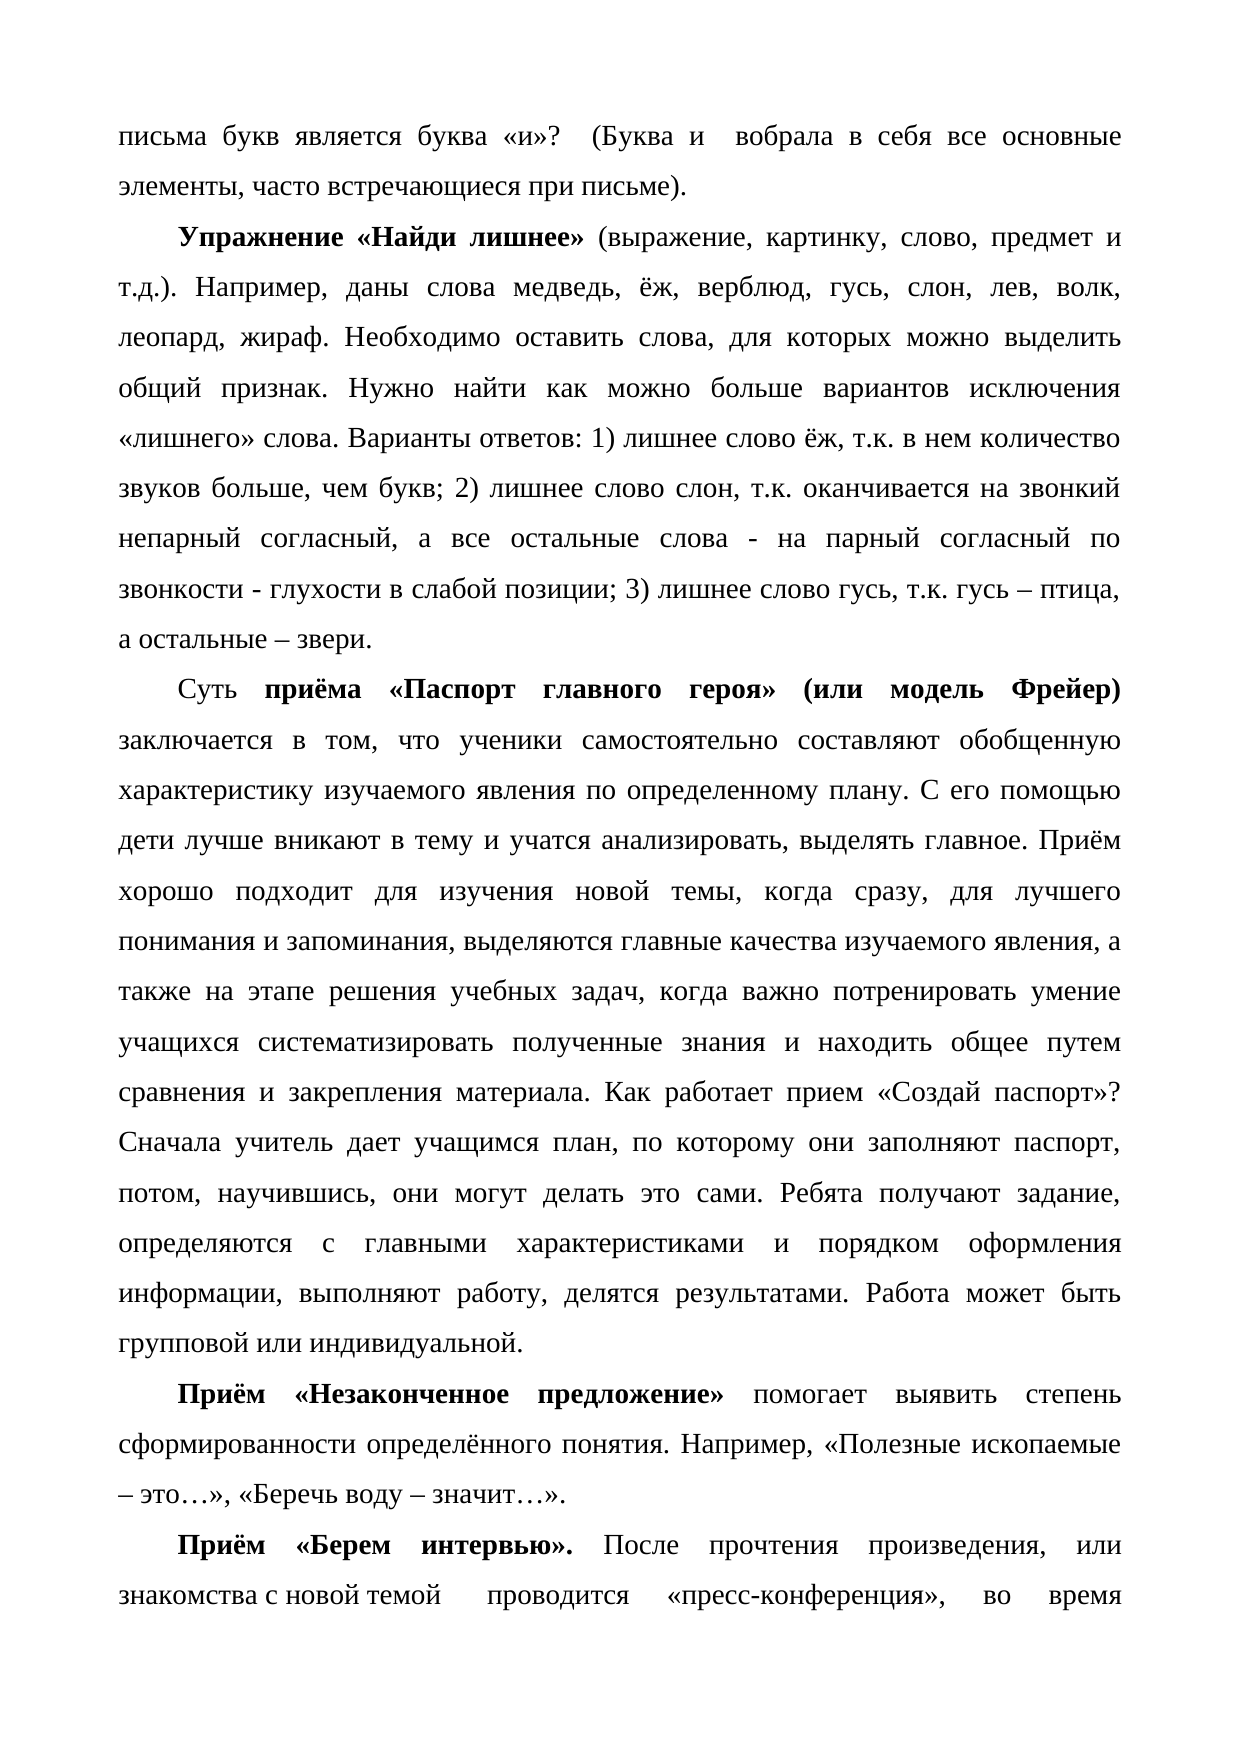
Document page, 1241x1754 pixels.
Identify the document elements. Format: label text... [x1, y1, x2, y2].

text Упражнение «Найди лишнее» (выражение, картинку, слово, предмет и т.д.). Например, даны слова медведь, ёж, верблюд, гусь, слон, лев, волк, леопард, жираф. Необходимо оставить слова, для которых можно выделить общий признак. Нужно найти как можно больше вариантов исключения «лишнего» слова. Варианты ответов: 1) лишнее слово ёж, т.к. в нем количество звуков больше, чем букв; 2) лишнее слово слон, т.к. оканчивается на звонкий непарный согласный, а все остальные слова - на парный согласный по звонкости - глухости в слабой позиции; 3) лишнее слово гусь, т.к. гусь – птица, а остальные – звери. [118, 219, 1122, 655]
text Суть приёма «Паспорт главного героя» (или модель Фрейер) заключается в том, что ученики самостоятельно составляют обобщенную характеристику изучаемого явления по определенному плану. С его помощью дети лучше вникают в тему и учатся анализировать, выделять главное. Приём хорошо подходит для изучения новой темы, когда сразу, для лучшего понимания и запоминания, выделяются главные качества изучаемого явления, а также на этапе решения учебных задач, когда важно потренировать умение учащихся систематизировать полученные знания и находить общее путем сравнения и закрепления материала. Как работает прием «Создай паспорт»? Сначала учитель дает учащимся план, по которому они заполняют паспорт, потом, научившись, они могут делать это сами. Ребята получают задание, определяются с главными характеристиками и порядком оформления информации, выполняют работу, делятся результатами. Работа может быть групповой или индивидуальной. [118, 672, 1122, 1359]
text Приём «Незаконченное предложение» помогает выявить степень сформированности определённого понятия. Например, «Полезные ископаемые – это…», «Беречь воду – значит…». [118, 1376, 1122, 1510]
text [118, 118, 1122, 202]
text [118, 1527, 1122, 1611]
